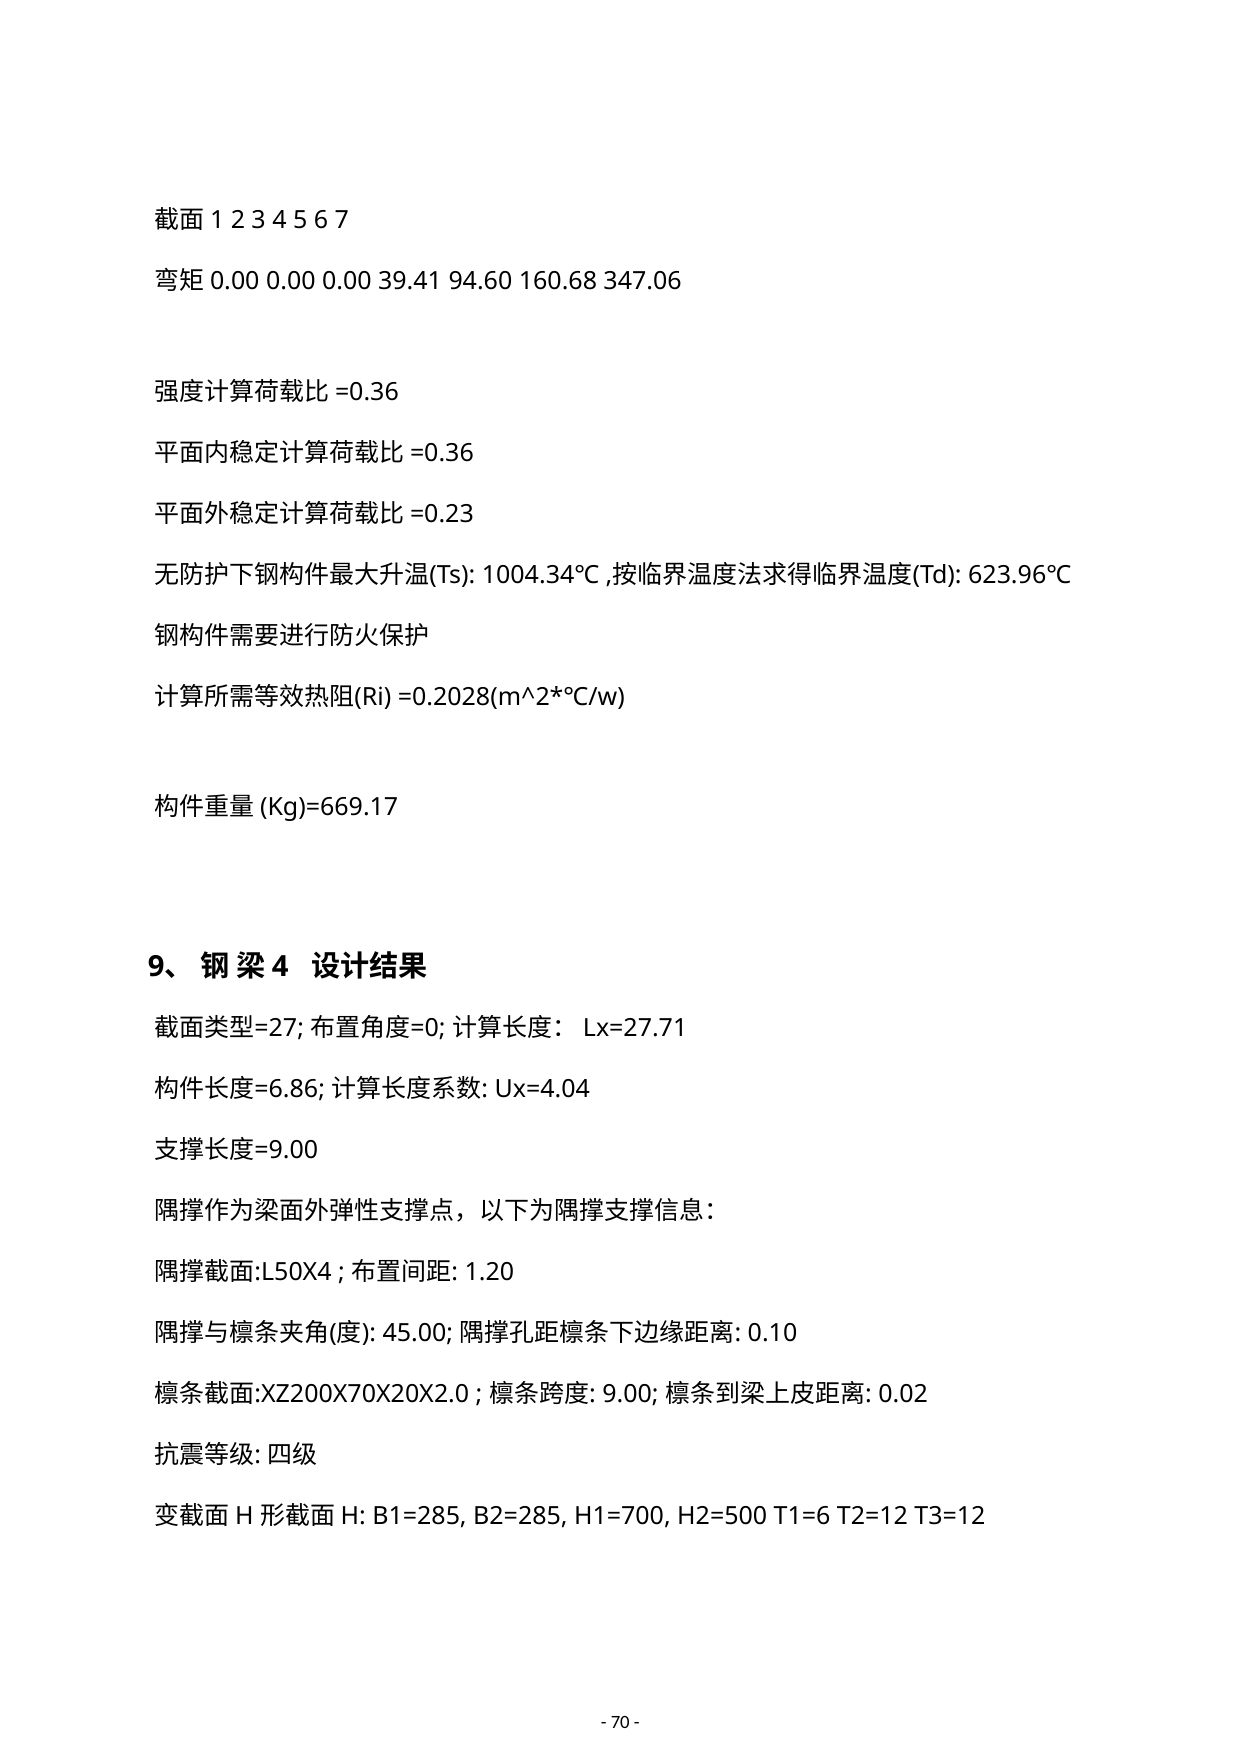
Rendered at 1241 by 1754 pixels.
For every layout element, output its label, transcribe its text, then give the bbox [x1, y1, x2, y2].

text 隅撑截面:L50X4 ; 布置间距: 1.20 [148, 1246, 1093, 1293]
text 构件重量 (Kg)=669.17 [148, 781, 1093, 828]
text 构件长度=6.86; 计算长度系数: Ux=4.04 [148, 1063, 1093, 1110]
text 隅撑与檩条夹角(度): 45.00; 隅撑孔距檩条下边缘距离: 0.10 [148, 1307, 1093, 1354]
text 平面外稳定计算荷载比 =0.23 [148, 488, 1093, 535]
text 截面类型=27; 布置角度=0; 计算长度： Lx=27.71 [148, 1002, 1093, 1049]
text 强度计算荷载比 =0.36 [148, 366, 1093, 413]
text 抗震等级: 四级 [148, 1429, 1093, 1476]
text 隅撑作为梁面外弹性支撑点，以下为隅撑支撑信息： [148, 1185, 1093, 1232]
text 平面内稳定计算荷载比 =0.36 [148, 427, 1093, 474]
text 弯矩 0.00 0.00 0.00 39.41 94.60 160.68 347.06 [148, 255, 1093, 302]
text 计算所需等效热阻(Ri) =0.2028(m^2*℃/w) [148, 671, 1093, 718]
text 无防护下钢构件最大升温(Ts): 1004.34℃ ,按临界温度法求得临界温度(Td): 623.96℃ [148, 549, 1093, 596]
text 檩条截面:XZ200X70X20X2.0 ; 檩条跨度: 9.00; 檩条到梁上皮距离: 0.02 [148, 1368, 1093, 1415]
text 截面 1 2 3 4 5 6 7 [148, 194, 1093, 241]
text 钢构件需要进行防火保护 [148, 610, 1093, 657]
text 变截面 H 形截面 H: B1=285, B2=285, H1=700, H2=500 T1=6 T2=12 T3=12 [148, 1490, 1093, 1537]
text 9、 钢 梁 4 设计结果 [148, 941, 1093, 988]
text 支撑长度=9.00 [148, 1124, 1093, 1171]
